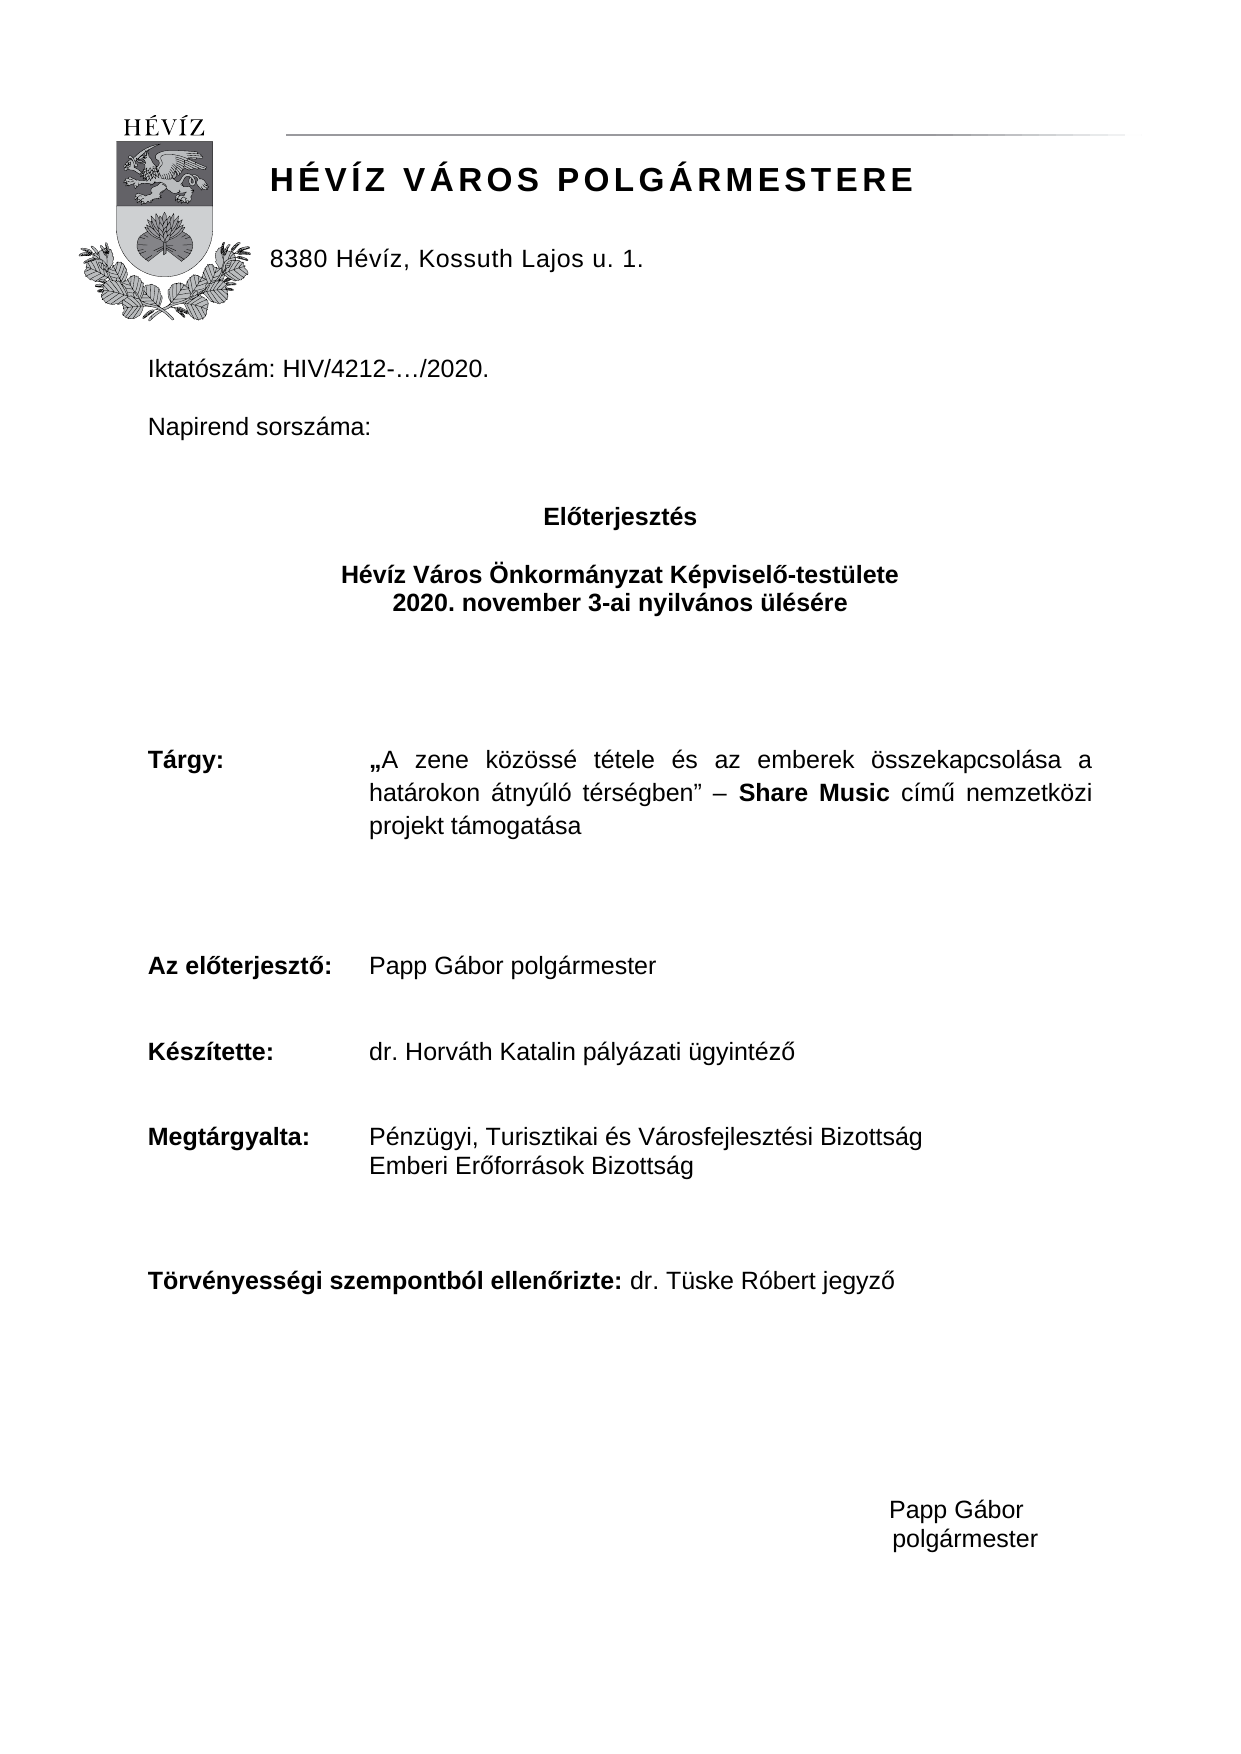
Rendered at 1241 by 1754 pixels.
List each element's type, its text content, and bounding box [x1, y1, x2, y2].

text Emberi Erőforrások Bizottság [295, 1151, 1093, 1180]
text 2020. november 3-ai nyilvános ülésére [148, 588, 1093, 617]
text 8380 Hévíz, Kossuth Lajos u. 1. [234, 244, 1093, 273]
text Tárgy: „A zene közössé tétele és az emberek összekapcsolása a határokon átnyúló térségben” – Share Music című nemzetközi projekt támogatása [148, 745, 1093, 840]
text polgármester [148, 1524, 1093, 1553]
text Papp Gábor [148, 1495, 1093, 1524]
text Készítette: dr. Horváth Katalin pályázati ügyintéző [148, 1037, 1093, 1066]
text Napirend sorszáma: [148, 412, 1093, 440]
text Az előterjesztő: Papp Gábor polgármester [148, 951, 1093, 980]
text Iktatószám: HIV/4212-…/2020. [148, 354, 1093, 383]
text Előterjesztés [148, 502, 1093, 531]
text Hévíz Város Önkormányzat Képviselő-testülete [148, 560, 1093, 588]
text Törvényességi szempontból ellenőrizte: dr. Tüske Róbert jegyző [148, 1266, 1093, 1295]
text Megtárgyalta: Pénzügyi, Turisztikai és Városfejlesztési Bizottság [148, 1122, 1093, 1151]
text HÉVÍZ VÁROS POLGÁRMESTERE [213, 160, 1093, 198]
